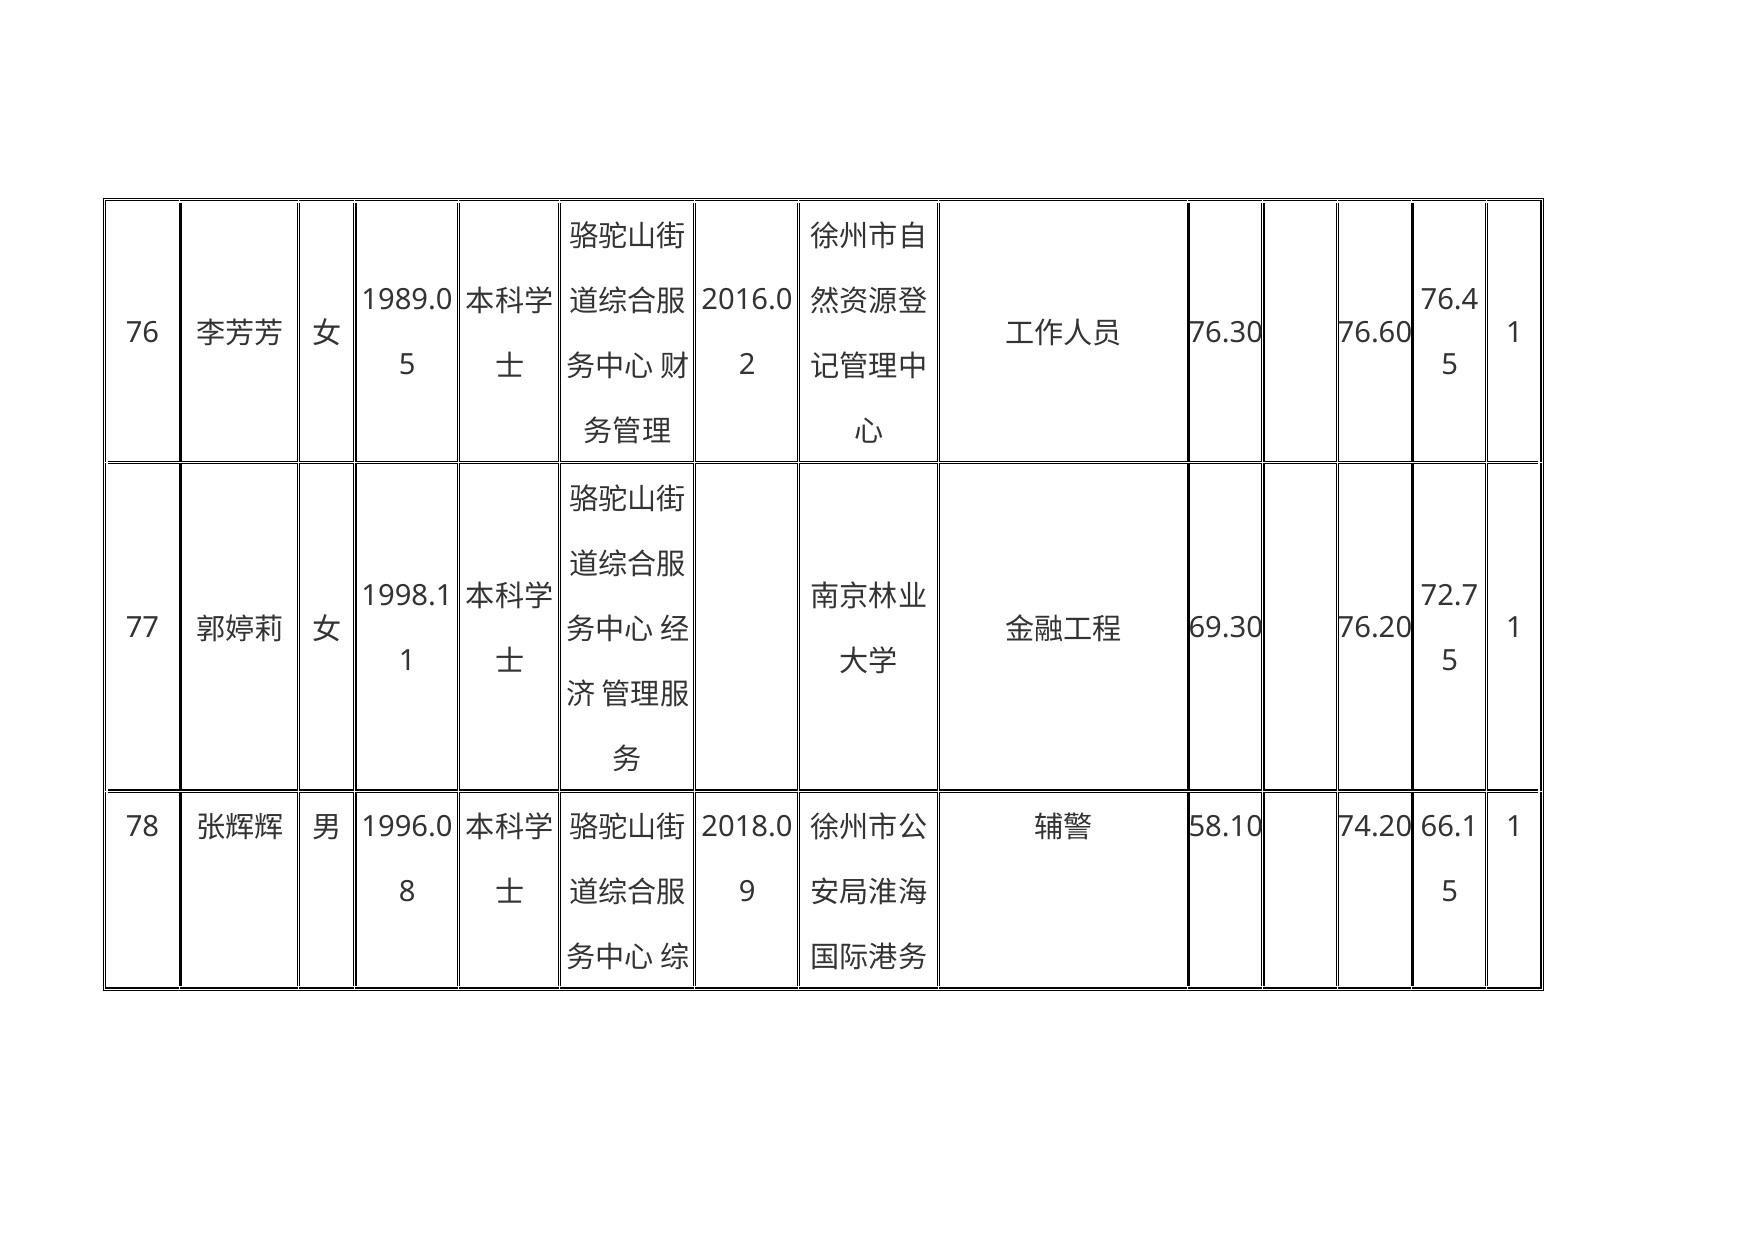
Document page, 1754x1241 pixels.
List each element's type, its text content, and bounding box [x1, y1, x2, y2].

table_cell 本科学士 [459, 201, 560, 461]
table_cell 骆驼山街道综合服务中心 综合服务 [560, 793, 695, 987]
table_cell 74.20 [1338, 793, 1412, 987]
table_cell 男 [299, 789, 355, 987]
table_cell 女 [299, 199, 355, 461]
table_cell 2018.09 [695, 793, 799, 987]
table_cell 本科学士 [460, 464, 558, 789]
table_cell 76.30 [1188, 199, 1263, 461]
table_cell 1996.08 [355, 793, 459, 987]
table_cell 张辉辉 [180, 793, 299, 987]
table_cell 本科学士 [459, 793, 560, 987]
table_cell [1263, 793, 1337, 987]
table_cell 78 [106, 789, 180, 987]
table_cell [1263, 201, 1337, 461]
table_cell 金融工程 [940, 464, 1187, 789]
table_cell 徐州市公安局淮海国际港务区分局 [799, 793, 939, 987]
table_cell 76.45 [1412, 201, 1486, 461]
table_cell 76.60 [1338, 199, 1412, 461]
table_cell 1 [1486, 461, 1542, 789]
table_cell 郭婷莉 [182, 464, 297, 789]
table_cell 76 [104, 199, 180, 461]
table_cell 58.10 [1188, 789, 1263, 987]
table_cell 徐州市自然资源登记管理中心 [799, 201, 939, 461]
table_cell 72.75 [1414, 464, 1485, 789]
table_cell 工作人员 [939, 199, 1188, 461]
table_cell 1 [1486, 201, 1540, 461]
table_cell 骆驼山街道综合服务中心 经济 管理服务 [561, 464, 693, 789]
table_cell 1989.05 [355, 201, 459, 461]
table_cell 66.15 [1412, 793, 1486, 987]
table_cell 骆驼山街道综合服务中心 财务管理 [560, 201, 695, 461]
table_cell 2016.02 [695, 201, 799, 461]
table_cell [1265, 464, 1336, 789]
table_cell 女 [300, 464, 353, 789]
table_cell 1998.11 [357, 464, 457, 789]
table_cell 南京林业大学 [800, 464, 937, 789]
table_cell 76.20 [1339, 464, 1411, 789]
table_cell 69.30 [1190, 464, 1261, 789]
table_cell 1 [1486, 789, 1541, 987]
table_cell 77 [104, 461, 180, 789]
table_cell [696, 464, 797, 789]
table_cell 李芳芳 [180, 201, 299, 461]
table_cell 辅警 [939, 793, 1188, 987]
